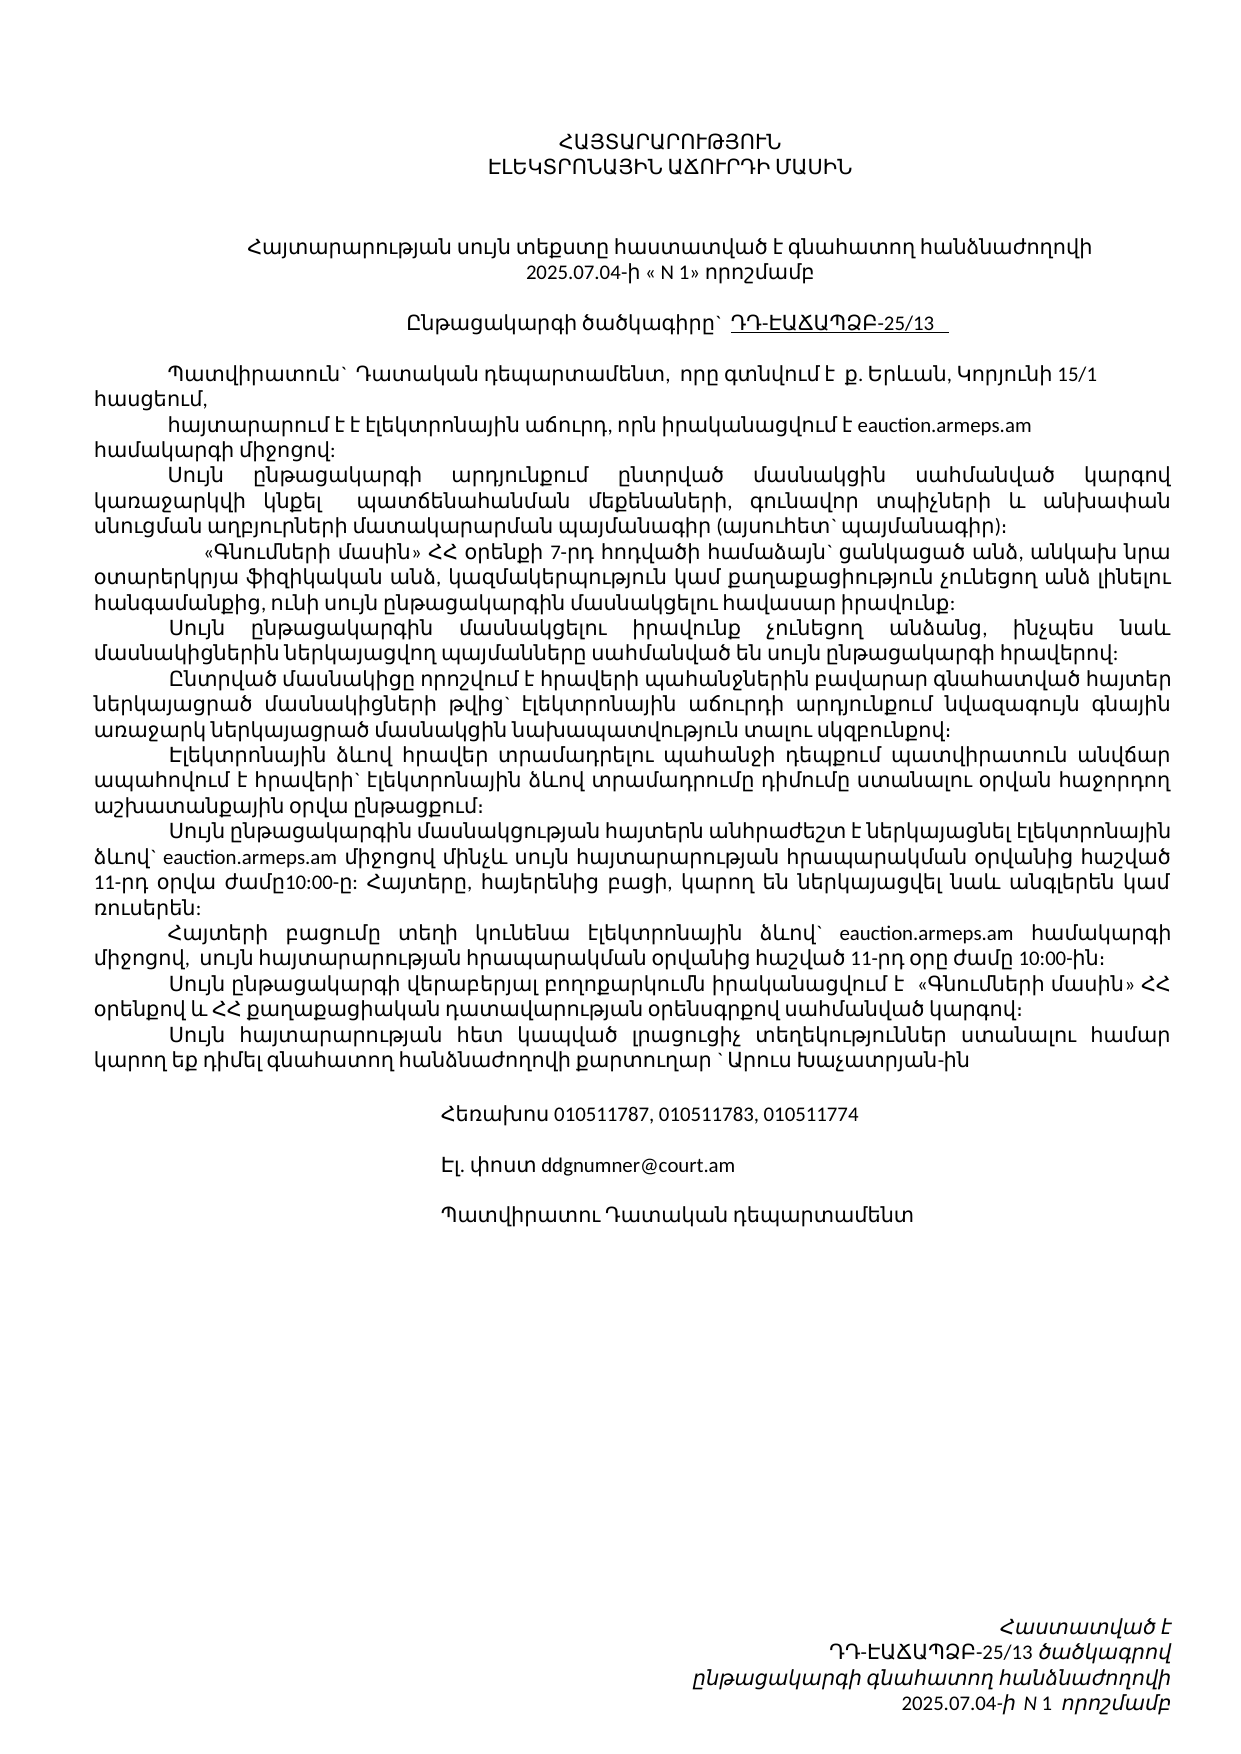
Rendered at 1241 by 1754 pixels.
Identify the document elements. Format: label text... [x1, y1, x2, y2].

text Էլեկտրոնային ձևով հրավեր տրամադրելու պահանջի դեպքում պատվիրատուն անվճար ապահովում է հրավերի` էլեկտրոնային ձևով տրամադրումը դիմումը ստանալու օրվան հաջորդող աշխատանքային օրվա ընթացքում։ [94, 742, 1171, 818]
text Սույն ընթացակարգին մասնակցելու իրավունք չունեցող անձանց, ինչպես նաև մասնակիցներին ներկայացվող պայմանները սահմանված են սույն ընթացակարգի հրավերով: [94, 615, 1171, 666]
text ԷԼԵԿՏՐՈՆԱՅԻՆ ԱՃՈՒՐԴԻ ՄԱՍԻՆ [94, 154, 1171, 180]
text Ընթացակարգի ծածկագիրը` ԴԴ-ԷԱՃԱՊՁԲ-25/13 [94, 310, 1171, 336]
text Սույն հայտարարության հետ կապված լրացուցիչ տեղեկություններ ստանալու համար կարող եք դիմել գնահատող հանձնաժողովի քարտուղար ` Արուս Խաչատրյան-ին [94, 1022, 1171, 1073]
text Սույն ընթացակարգի վերաբերյալ բողոքարկումն իրականացվում է «Գնումների մասին» ՀՀ օրենքով և ՀՀ քաղաքացիական դատավարության օրենսգրքով սահմանված կարգով։ [94, 971, 1171, 1022]
text Էլ. փոստ ddgnumner@court.am [94, 1152, 1171, 1177]
text հայտարարում է է էլեկտրոնային աճուրդ, որն իրականացվում է eauction.armeps.am համակարգի միջոցով: [94, 412, 1171, 463]
text 2025.07.04 -ի N 1 որոշմամբ [94, 1690, 1171, 1716]
text Հայտերի բացումը տեղի կունենա էլեկտրոնային ձևով` eauction.armeps.am համակարգի միջոցով, սույն հայտարարության հրապարակման օրվանից հաշված 11-րդ օրը ժամը 10:00-ին։ [94, 920, 1171, 971]
text Պատվիրատու Դատական դեպարտամենտ [94, 1203, 1171, 1228]
text Հաստատված է [94, 1614, 1171, 1639]
text Սույն ընթացակարգին մասնակցության հայտերն անհրաժեշտ է ներկայացնել էլեկտրոնային ձևով` eauction.armeps.am միջոցով մինչև սույն հայտարարության հրապարակման օրվանից հաշված 11-րդ օրվա ժամը10:00-ը: Հայտերը, հայերենից բացի, կարող են ներկայացվել նաև անգլերեն կամ ռուսերեն: [94, 818, 1171, 920]
text ԴԴ-ԷԱՃԱՊՁԲ-25/13 ծածկագրով [94, 1639, 1171, 1665]
text Պատվիրատուն` Դատական դեպարտամենտ, որը գտնվում է ք. Երևան, Կորյունի 15/1 հասցեում, [94, 361, 1171, 412]
text Հայտարարության սույն տեքստը հաստատված է գնահատող հանձնաժողովի [94, 234, 1171, 259]
text Հեռախոս 010511787, 010511783, 010511774 [94, 1101, 1171, 1126]
text 2025.07.04 -ի « N 1» որոշմամբ [94, 259, 1171, 285]
text ընթացակարգի գնահատող հանձնաժողովի [94, 1665, 1171, 1690]
text «Գնումների մասին» ՀՀ օրենքի 7-րդ հոդվածի համաձայն` ցանկացած անձ, անկախ նրա օտարերկրյա ֆիզիկական անձ, կազմակերպություն կամ քաղաքացիություն չունեցող անձ լինելու հանգամանքից, ունի սույն ընթացակարգին մասնակցելու հավասար իրավունք: [94, 539, 1171, 615]
text Ընտրված մասնակիցը որոշվում է հրավերի պահանջներին բավարար գնահատված հայտեր ներկայացրած մասնակիցների թվից` էլեկտրոնային աճուրդի արդյունքում նվազագույն գնային առաջարկ ներկայացրած մասնակցին նախապատվություն տալու սկզբունքով։ [94, 666, 1171, 742]
text Սույն ընթացակարգի արդյունքում ընտրված մասնակցին սահմանված կարգով կառաջարկվի կնքել պատճենահանման մեքենաների, գունավոր տպիչների և անխափան սնուցման աղբյուրների մատակարարման պայմանագիր (այսուհետ` պայմանագիր)։ [94, 463, 1171, 539]
text ՀԱՅՏԱՐԱՐՈՒԹՅՈՒՆ [94, 129, 1171, 154]
